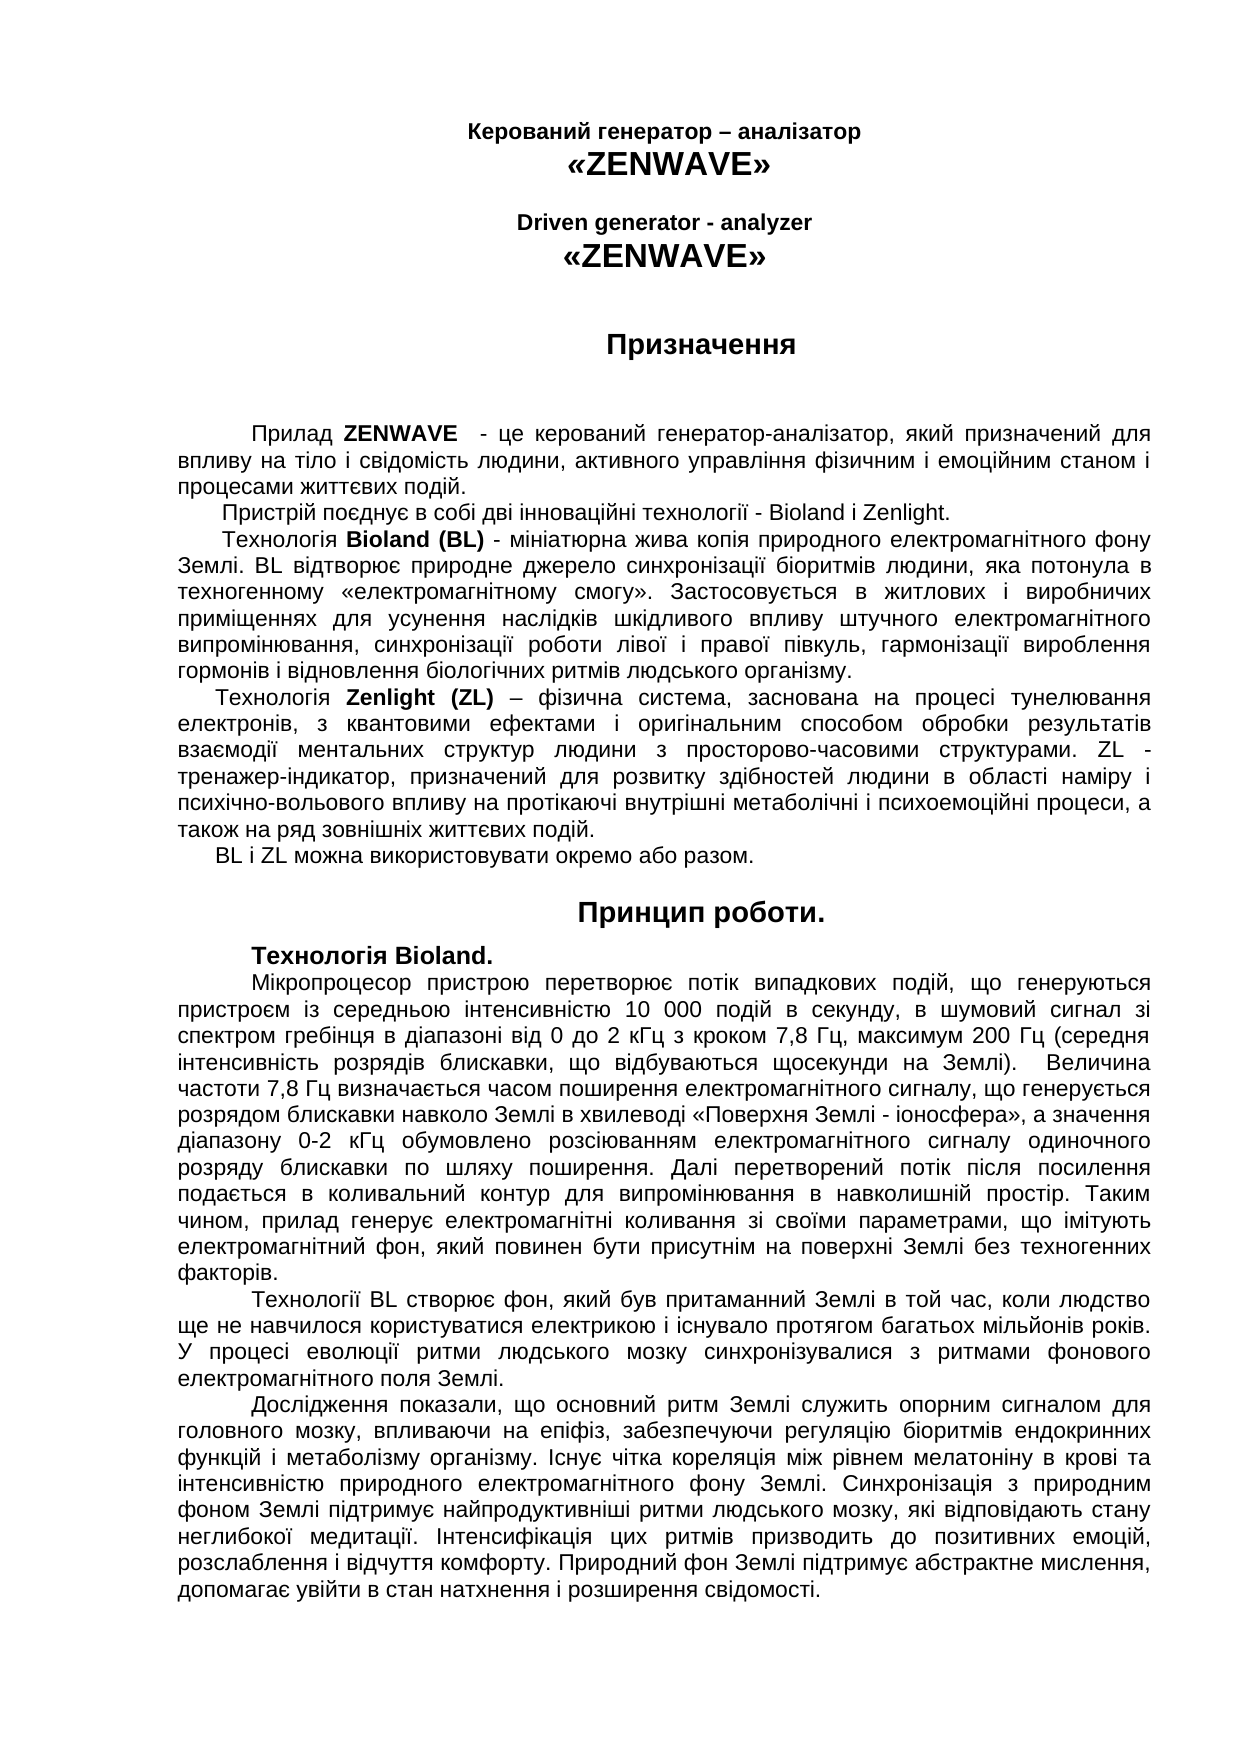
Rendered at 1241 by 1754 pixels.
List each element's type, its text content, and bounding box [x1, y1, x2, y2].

text Дослідження показали, що основний ритм Землі служить опорним сигналом для головного мозку, впливаючи на епіфіз, забезпечуючи регуляцію біоритмів ендокринних функцій і метаболізму організму. Існує чітка кореляція між рівнем мелатоніну в крові та інтенсивністю природного електромагнітного фону Землі. Синхронізація з природним фоном Землі підтримує найпродуктивніші ритми людського мозку, які відповідають стану неглибокої медитації. Інтенсифікація цих ритмів призводить до позитивних емоцій, розслаблення і відчуття комфорту. Природний фон Землі підтримує абстрактне мислення, допомагає увійти в стан натхнення і розширення свідомості. [177, 1391, 1152, 1602]
text Пристрій поєднує в собі дві інноваційні технології - Bioland і Zenlight. [177, 499, 1152, 526]
text Технологія Zenlight (ZL) – фізична система, заснована на процесі тунелювання електронів, з квантовими ефектами і оригінальним способом обробки результатів взаємодії ментальних структур людини з просторово-часовими структурами. ZL - тренажер-індикатор, призначений для розвитку здібностей людини в області наміру і психічно-вольового впливу на протікаючі внутрішні метаболічні і психоемоційні процеси, а також на ряд зовнішніх життєвих подій. [177, 684, 1152, 842]
text BL і ZL можна використовувати окремо або разом. [177, 842, 1152, 868]
text Принцип роботи. [177, 894, 1152, 928]
text «ZENWAVE» [177, 144, 1152, 183]
text Керований генератор – аналізатор [177, 118, 1152, 144]
text Мікропроцесор пристрою перетворює потік випадкових подій, що генеруються пристроєм із середньою інтенсивністю 10 000 подій в секунду, в шумовий сигнал зі спектром гребінця в діапазоні від 0 до 2 кГц з кроком 7,8 Гц, максимум 200 Гц (середня інтенсивність розрядів блискавки, що відбуваються щосекунди на Землі). Величина частоти 7,8 Гц визначається часом поширення електромагнітного сигналу, що генерується розрядом блискавки навколо Землі в хвилеводі «Поверхня Землі - іоносфера», а значення діапазону 0-2 кГц обумовлено розсіюванням електромагнітного сигналу одиночного розряду блискавки по шляху поширення. Далі перетворений потік після посилення подається в коливальний контур для випромінювання в навколишній простір. Таким чином, прилад генерує електромагнітні коливання зі своїми параметрами, що імітують електромагнітний фон, який повинен бути присутнім на поверхні Землі без техногенних факторів. [177, 969, 1152, 1286]
text Технологія Bioland (BL) - мініатюрна жива копія природного електромагнітного фону Землі. BL відтворює природне джерело синхронізації біоритмів людини, яка потонула в техногенному «електромагнітному смогу». Застосовується в житлових і виробничих приміщеннях для усунення наслідків шкідливого впливу штучного електромагнітного випромінювання, синхронізації роботи лівої і правої півкуль, гармонізації вироблення гормонів і відновлення біологічних ритмів людського організму. [177, 526, 1152, 684]
text Прилад ZENWAVE - це керований генератор-аналізатор, який призначений для впливу на тіло і свідомість людини, активного управління фізичним і емоційним станом і процесами життєвих подій. [177, 420, 1152, 499]
text Driven generator - analyzer [177, 209, 1152, 236]
text «ZENWAVE» [177, 236, 1152, 274]
text Технології BL створює фон, який був притаманний Землі в той час, коли людство ще не навчилося користуватися електрикою і існувало протягом багатьох мільйонів років. У процесі еволюції ритми людського мозку синхронізувалися з ритмами фонового електромагнітного поля Землі. [177, 1286, 1152, 1391]
text Призначення [177, 327, 1152, 360]
text Технологія Bioland. [177, 941, 1152, 969]
